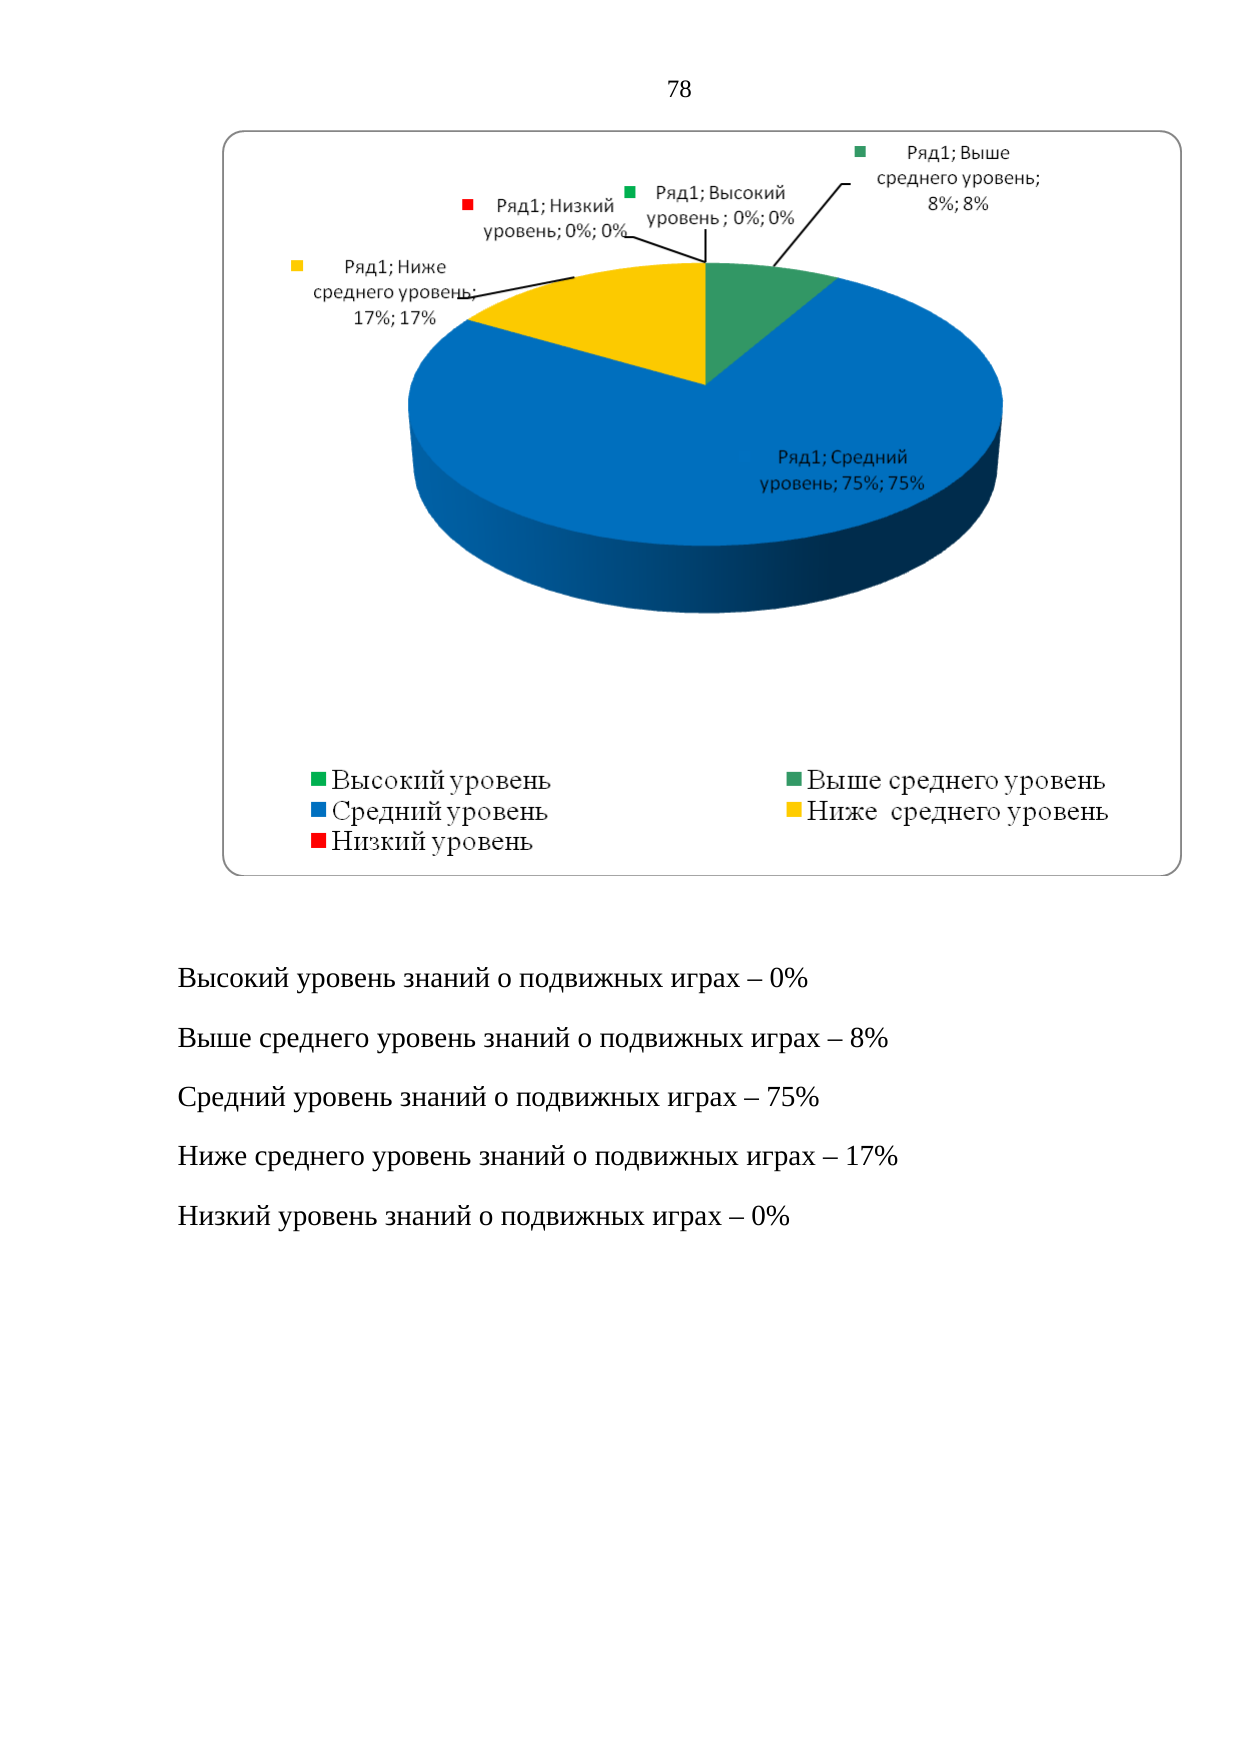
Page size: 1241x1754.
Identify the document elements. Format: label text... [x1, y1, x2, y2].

text Выше среднего уровень знаний о подвижных играх – 8% [177, 1020, 1181, 1053]
text Средний уровень знаний о подвижных играх – 75% [177, 1079, 1181, 1113]
text Ниже среднего уровень знаний о подвижных играх – 17% [177, 1138, 1181, 1172]
text Низкий уровень знаний о подвижных играх – 0% [177, 1198, 1181, 1231]
text Высокий уровень знаний о подвижных играх – 0% [177, 960, 1181, 994]
picture [221, 130, 1182, 876]
